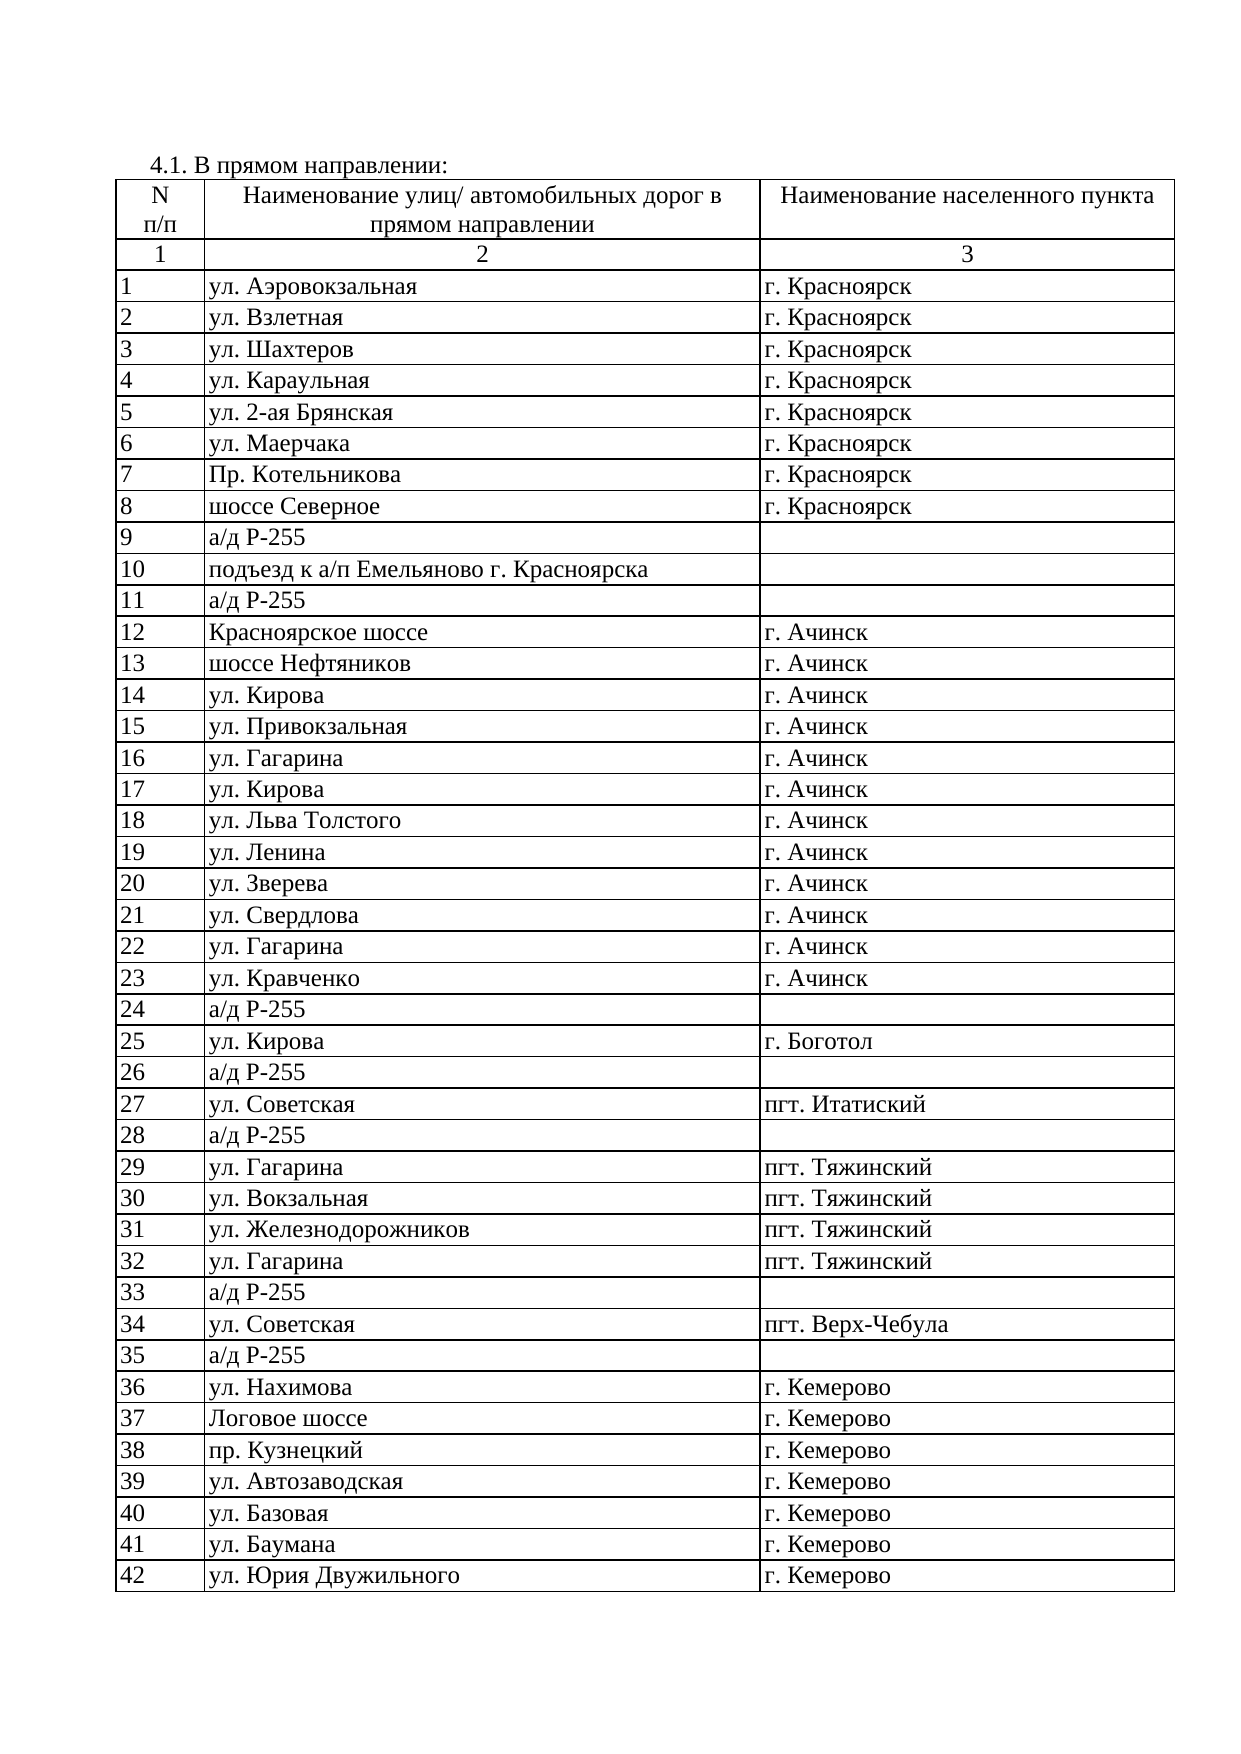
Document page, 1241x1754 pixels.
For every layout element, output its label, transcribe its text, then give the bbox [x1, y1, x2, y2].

table_cell Красноярское шоссе [205, 617, 759, 647]
table_cell 33 [117, 1278, 204, 1307]
table_cell 25 [117, 1026, 204, 1056]
table_cell ул. Гагарина [205, 743, 759, 773]
table_cell ул. Кирова [205, 1026, 759, 1056]
table_cell 31 [117, 1215, 204, 1244]
table_cell 20 [117, 869, 204, 898]
table_cell г. Боготол [761, 1026, 1174, 1056]
table_cell 2 [205, 240, 759, 269]
table_cell Логовое шоссе [205, 1403, 759, 1433]
table_cell ул. Советская [205, 1309, 759, 1339]
table_cell а/д Р-255 [205, 523, 759, 552]
table_cell ул. Привокзальная [205, 711, 759, 741]
table_cell г. Красноярск [761, 428, 1174, 458]
table_cell 3 [117, 334, 204, 364]
table_cell ул. 2-ая Брянская [205, 397, 759, 427]
table_cell ул. Ленина [205, 837, 759, 867]
table_cell г. Кемерово [761, 1498, 1174, 1528]
table_cell 41 [117, 1529, 204, 1559]
table_cell 26 [117, 1057, 204, 1087]
table_cell ул. Льва Толстого [205, 806, 759, 836]
table_cell г. Ачинск [761, 617, 1174, 647]
table_cell г. Ачинск [761, 774, 1174, 804]
table_cell 9 [117, 523, 204, 552]
table_cell 1 [117, 271, 204, 301]
table_cell 22 [117, 932, 204, 961]
table_cell [761, 1057, 1174, 1087]
table_cell 34 [117, 1309, 204, 1339]
table_cell г. Ачинск [761, 900, 1174, 930]
table_cell а/д Р-255 [205, 1120, 759, 1150]
table_cell г. Кемерово [761, 1561, 1174, 1591]
table_cell ул. Аэровокзальная [205, 271, 759, 301]
table_cell 27 [117, 1089, 204, 1119]
table_cell [761, 1120, 1174, 1150]
table_cell 28 [117, 1120, 204, 1150]
table_cell г. Ачинск [761, 711, 1174, 741]
table_cell 5 [117, 397, 204, 427]
table_cell 32 [117, 1246, 204, 1276]
table_cell г. Кемерово [761, 1435, 1174, 1465]
table_cell ул. Маерчака [205, 428, 759, 458]
table_cell подъезд к а/п Емельяново г. Красноярска [205, 554, 759, 584]
table_cell 21 [117, 900, 204, 930]
table_cell шоссе Северное [205, 491, 759, 521]
table_cell ул. Свердлова [205, 900, 759, 930]
table_cell г. Ачинск [761, 963, 1174, 993]
table_cell [761, 995, 1174, 1024]
table_cell 35 [117, 1341, 204, 1370]
table_cell 11 [117, 586, 204, 615]
table_cell г. Красноярск [761, 302, 1174, 332]
table_cell 24 [117, 995, 204, 1024]
table_cell г. Ачинск [761, 806, 1174, 836]
table_cell 14 [117, 680, 204, 710]
table_cell пгт. Тяжинский [761, 1152, 1174, 1182]
table_cell 2 [117, 302, 204, 332]
table_cell г. Ачинск [761, 680, 1174, 710]
table_cell г. Кемерово [761, 1372, 1174, 1402]
table_cell 19 [117, 837, 204, 867]
table_cell пр. Кузнецкий [205, 1435, 759, 1465]
table_cell г. Красноярск [761, 491, 1174, 521]
table_cell 23 [117, 963, 204, 993]
table_cell г. Ачинск [761, 932, 1174, 961]
table_cell пгт. Верх-Чебула [761, 1309, 1174, 1339]
table_cell ул. Караульная [205, 365, 759, 395]
table_cell пгт. Тяжинский [761, 1246, 1174, 1276]
table_header Наименование улиц/ автомобильных дорог в прямом направлении [205, 180, 759, 238]
table_cell ул. Кирова [205, 774, 759, 804]
table_cell г. Кемерово [761, 1466, 1174, 1496]
table_cell а/д Р-255 [205, 1341, 759, 1370]
table_cell г. Кемерово [761, 1403, 1174, 1433]
table_cell 3 [761, 240, 1174, 269]
table_cell 7 [117, 460, 204, 489]
table_cell а/д Р-255 [205, 586, 759, 615]
table_cell ул. Зверева [205, 869, 759, 898]
table_cell 37 [117, 1403, 204, 1433]
table_cell ул. Шахтеров [205, 334, 759, 364]
table_cell [761, 523, 1174, 552]
table_cell 40 [117, 1498, 204, 1528]
table_cell г. Ачинск [761, 837, 1174, 867]
table_cell 13 [117, 648, 204, 678]
table_cell 38 [117, 1435, 204, 1465]
table_cell Пр. Котельникова [205, 460, 759, 489]
table_cell ул. Юрия Двужильного [205, 1561, 759, 1591]
table_cell ул. Автозаводская [205, 1466, 759, 1496]
table_cell [761, 1341, 1174, 1370]
table_header Наименование населенного пункта [761, 180, 1174, 238]
table_cell ул. Кирова [205, 680, 759, 710]
table_cell пгт. Итатиский [761, 1089, 1174, 1119]
table_cell 30 [117, 1183, 204, 1213]
table_cell а/д Р-255 [205, 1278, 759, 1307]
table_cell 1 [117, 240, 204, 269]
table_cell ул. Нахимова [205, 1372, 759, 1402]
table_cell пгт. Тяжинский [761, 1183, 1174, 1213]
table_cell ул. Вокзальная [205, 1183, 759, 1213]
table_cell [761, 554, 1174, 584]
table_cell [761, 1278, 1174, 1307]
table_header N п/п [117, 180, 204, 238]
table_cell 42 [117, 1561, 204, 1591]
table_cell [761, 586, 1174, 615]
table_cell ул. Кравченко [205, 963, 759, 993]
table_cell г. Красноярск [761, 365, 1174, 395]
table_cell 10 [117, 554, 204, 584]
table_cell 39 [117, 1466, 204, 1496]
text 4.1. В прямом направлении: [150, 150, 1090, 179]
table_cell а/д Р-255 [205, 995, 759, 1024]
table_cell ул. Железнодорожников [205, 1215, 759, 1244]
table_cell 17 [117, 774, 204, 804]
table_cell г. Ачинск [761, 648, 1174, 678]
table_cell 4 [117, 365, 204, 395]
table_cell ул. Гагарина [205, 932, 759, 961]
table_cell ул. Взлетная [205, 302, 759, 332]
table_cell 8 [117, 491, 204, 521]
table_cell ул. Гагарина [205, 1152, 759, 1182]
table_cell 18 [117, 806, 204, 836]
table_cell 16 [117, 743, 204, 773]
table_cell г. Ачинск [761, 869, 1174, 898]
table_cell ул. Советская [205, 1089, 759, 1119]
table_cell 15 [117, 711, 204, 741]
table_cell г. Красноярск [761, 334, 1174, 364]
table_cell 12 [117, 617, 204, 647]
table_cell 6 [117, 428, 204, 458]
table_cell 29 [117, 1152, 204, 1182]
table_cell шоссе Нефтяников [205, 648, 759, 678]
table_cell ул. Гагарина [205, 1246, 759, 1276]
table_cell г. Ачинск [761, 743, 1174, 773]
table_cell ул. Базовая [205, 1498, 759, 1528]
table_cell ул. Баумана [205, 1529, 759, 1559]
table_cell а/д Р-255 [205, 1057, 759, 1087]
table_cell г. Красноярск [761, 397, 1174, 427]
table_cell г. Кемерово [761, 1529, 1174, 1559]
table_cell г. Красноярск [761, 271, 1174, 301]
table_cell г. Красноярск [761, 460, 1174, 489]
table_cell пгт. Тяжинский [761, 1215, 1174, 1244]
table_cell 36 [117, 1372, 204, 1402]
